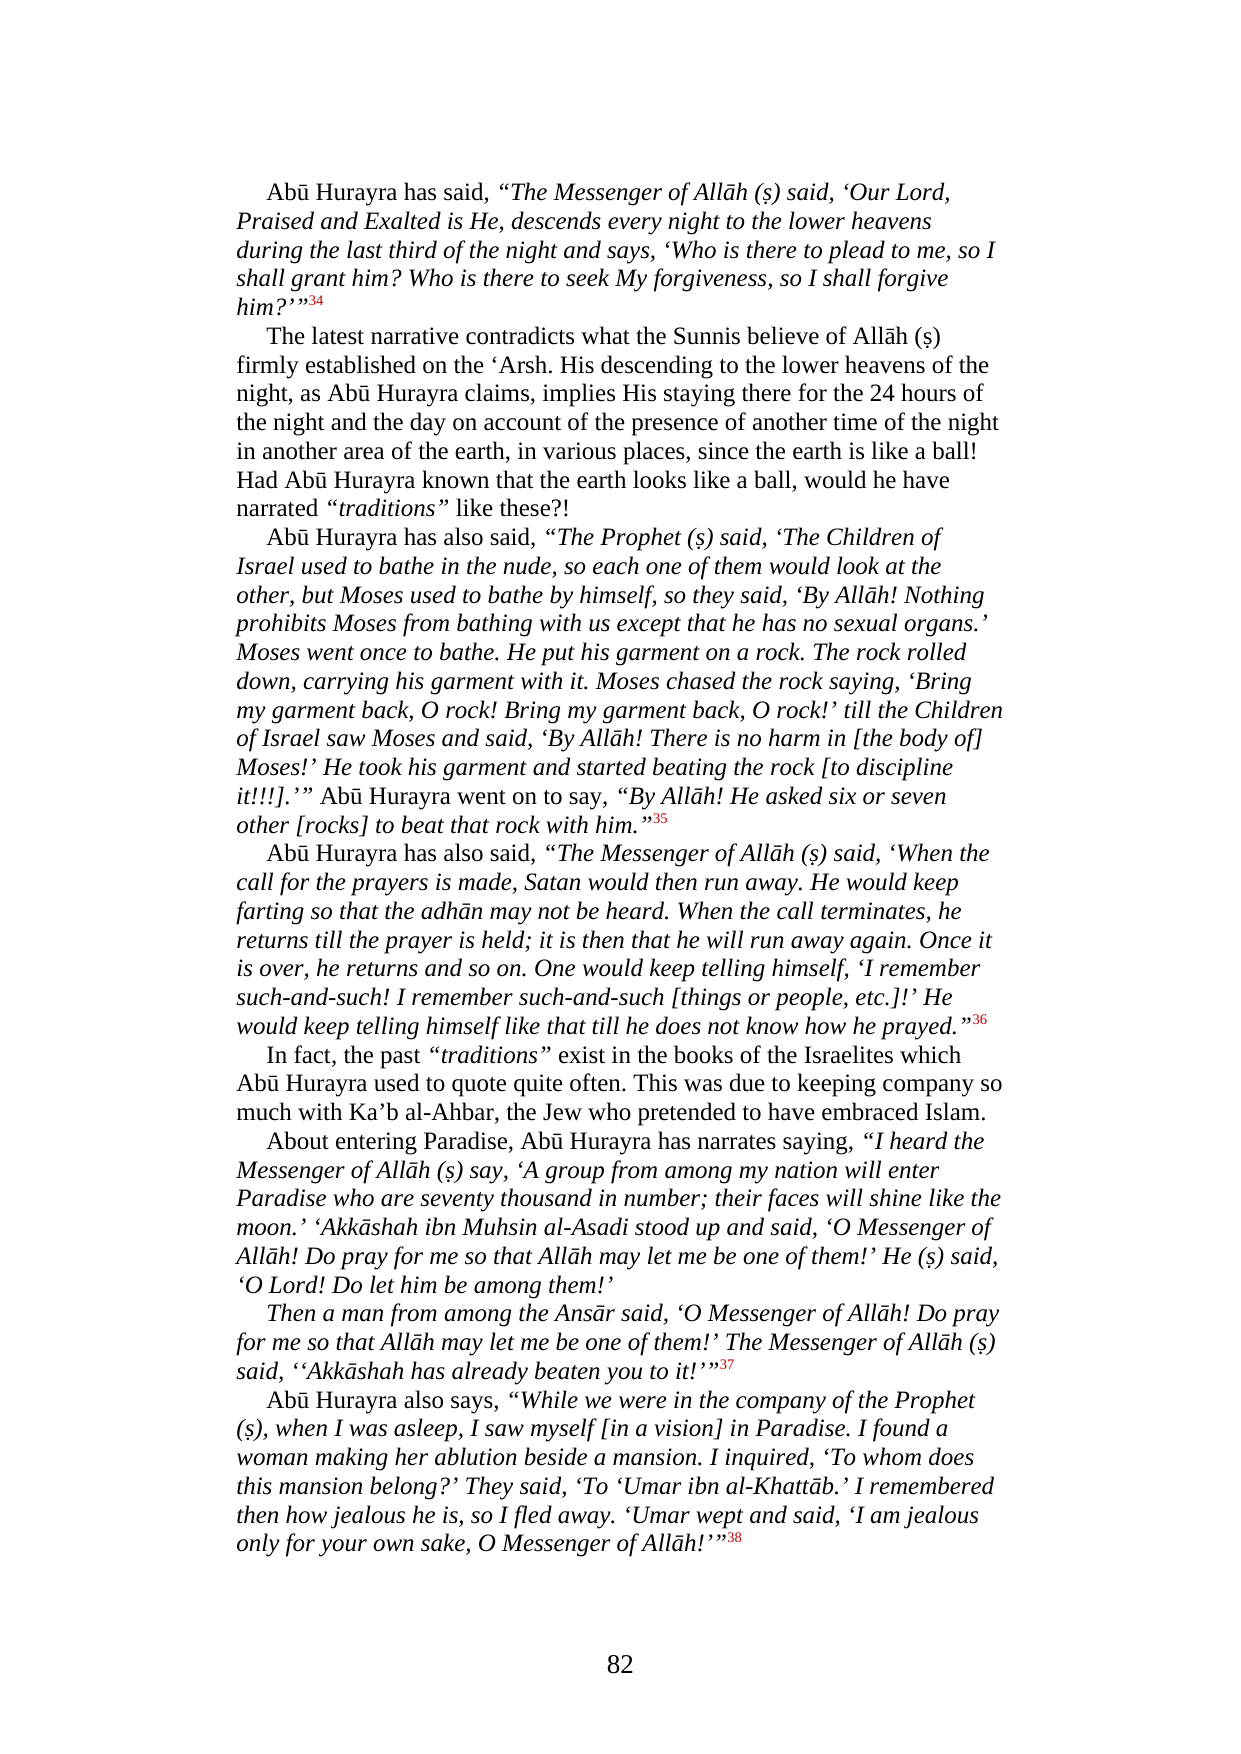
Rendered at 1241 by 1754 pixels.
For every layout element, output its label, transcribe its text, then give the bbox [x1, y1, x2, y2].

text Abū Hurayra has also said, “The Prophet (ṣ) said, ‘The Children of Israel used to bathe in the nude, so each one of them would look at the other, but Moses used to bathe by himself, so they said, ‘By Allāh! Nothing prohibits Moses from bathing with us except that he has no sexual organs.’ Moses went once to bathe. He put his garment on a rock. The rock rolled down, carrying his garment with it. Moses chased the rock saying, ‘Bring my garment back, O rock! Bring my garment back, O rock!’ till the Children of Israel saw Moses and said, ‘By Allāh! There is no harm in [the body of] Moses!’ He took his garment and started beating the rock [to discipline it!!!].’” Abū Hurayra went on to say, “By Allāh! He asked six or seven other [rocks] to beat that rock with him.”35 [236, 522, 1004, 838]
text Abū Hurayra has also said, “The Messenger of Allāh (ṣ) said, ‘When the call for the prayers is made, Satan would then run away. He would keep farting so that the adhān may not be heard. When the call terminates, he returns till the prayer is held; it is then that he will run away again. Once it is over, he returns and so on. One would keep telling himself, ‘I remember such-and-such! I remember such-and-such [things or people, etc.]!’ He would keep telling himself like that till he does not know how he prayed.”36 [236, 838, 1004, 1040]
text Abū Hurayra has said, “The Messenger of Allāh (ṣ) said, ‘Our Lord, Praised and Exalted is He, descends every night to the lower heavens during the last third of the night and says, ‘Who is there to plead to me, so I shall grant him? Who is there to seek My forgiveness, so I shall forgive him?’”34 [236, 177, 1004, 321]
text Abū Hurayra also says, “While we were in the company of the Prophet (ṣ), when I was asleep, I saw myself [in a vision] in Paradise. I found a woman making her ablution beside a mansion. I inquired, ‘To whom does this mansion belong?’ They said, ‘To ‘Umar ibn al-Khattāb.’ I remembered then how jealous he is, so I fled away. ‘Umar wept and said, ‘I am jealous only for your own sake, O Messenger of Allāh!’”38 [236, 1385, 1004, 1557]
text Then a man from among the Ansār said, ‘O Messenger of Allāh! Do pray for me so that Allāh may let me be one of them!’ The Messenger of Allāh (ṣ) said, ‘‘Akkāshah has already beaten you to it!’”37 [236, 1298, 1004, 1385]
text In fact, the past “traditions” exist in the books of the Israelites which Abū Hurayra used to quote quite often. This was due to keeping company so much with Ka’b al-Ahbar, the Jew who pretended to have embraced Islam. [236, 1040, 1004, 1126]
text The latest narrative contradicts what the Sunnis believe of Allāh (ṣ) firmly established on the ‘Arsh. His descending to the lower heavens of the night, as Abū Hurayra claims, implies His staying there for the 24 hours of the night and the day on account of the presence of another time of the night in another area of the earth, in various places, since the earth is like a ball! Had Abū Hurayra known that the earth looks like a ball, would he have narrated “traditions” like these?! [236, 321, 1004, 522]
text About entering Paradise, Abū Hurayra has narrates saying, “I heard the Messenger of Allāh (ṣ) say, ‘A group from among my nation will enter Paradise who are seventy thousand in number; their faces will shine like the moon.’ ‘Akkāshah ibn Muhsin al-Asadi stood up and said, ‘O Messenger of Allāh! Do pray for me so that Allāh may let me be one of them!’ He (ṣ) said, ‘O Lord! Do let him be among them!’ [236, 1126, 1004, 1298]
